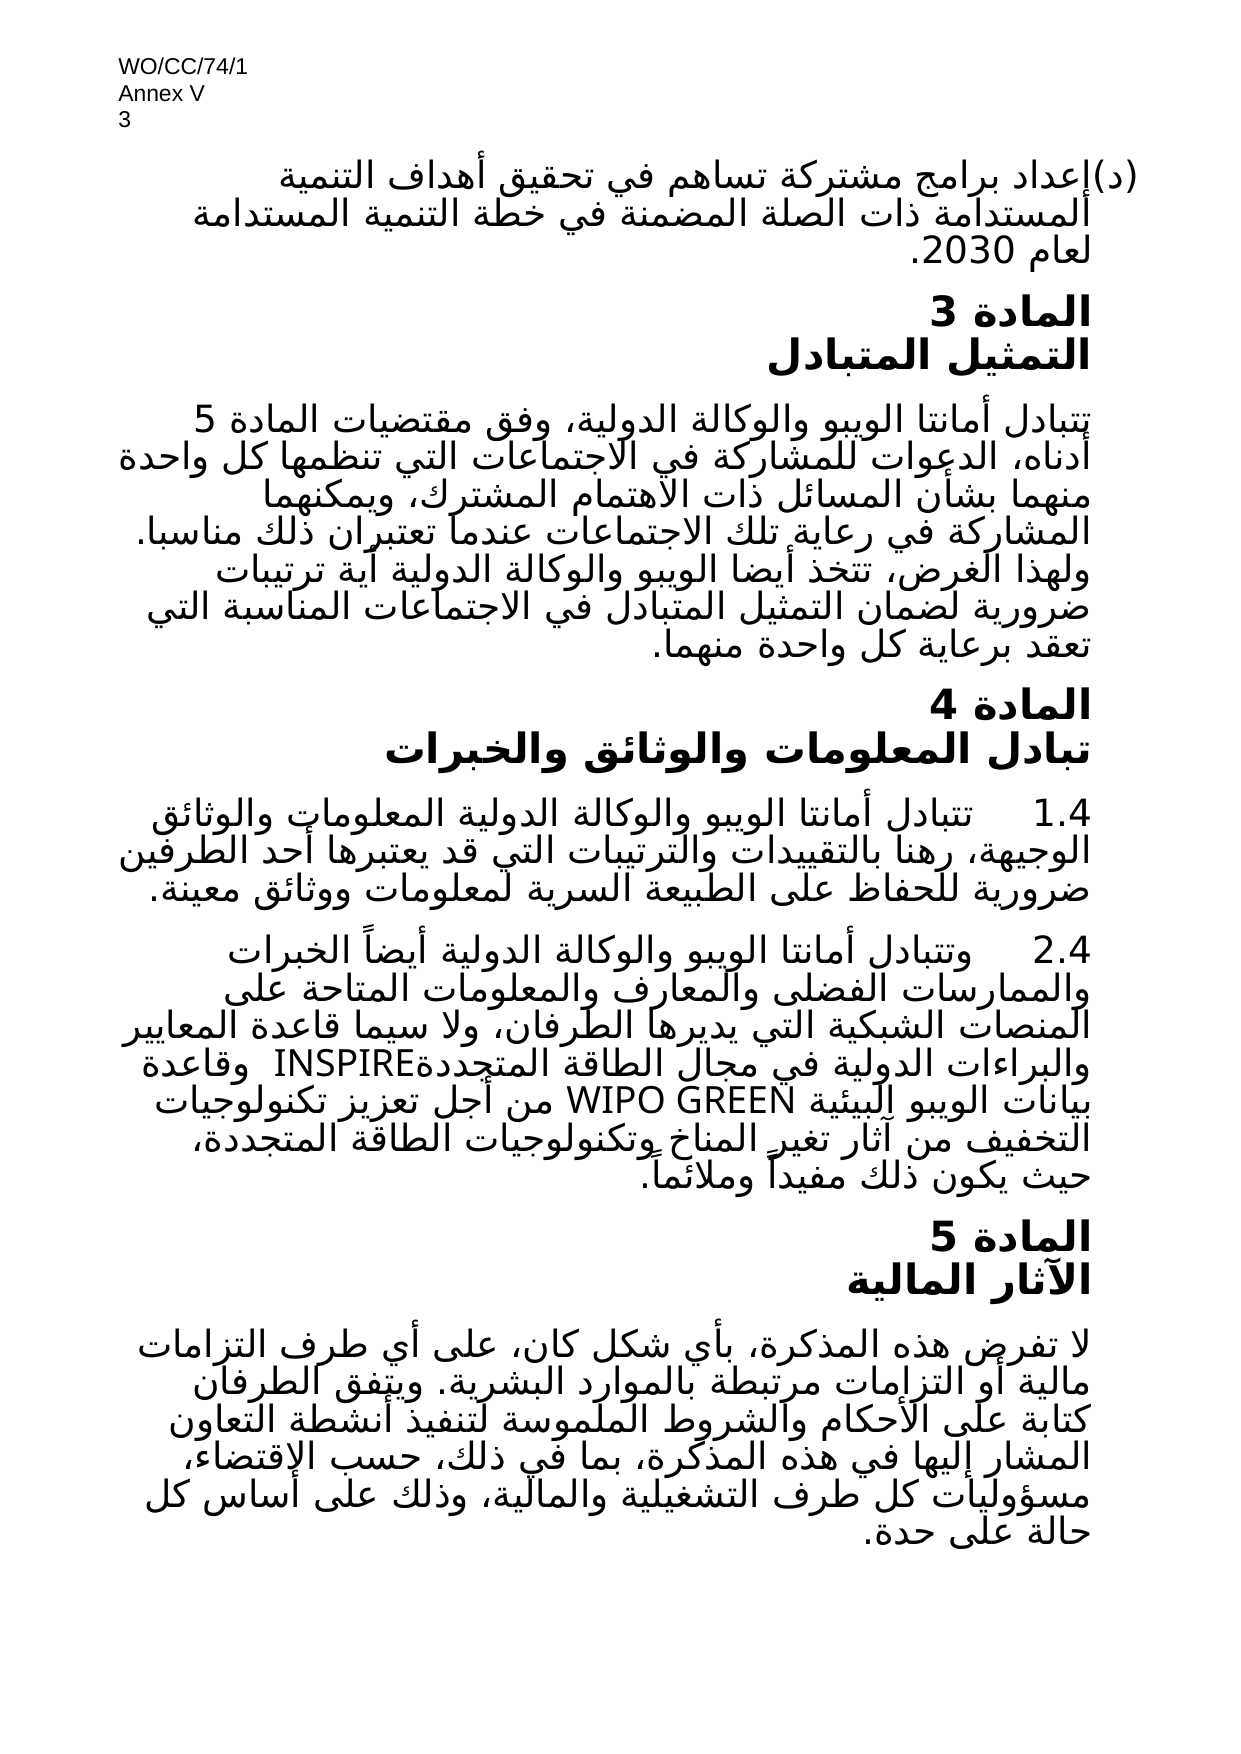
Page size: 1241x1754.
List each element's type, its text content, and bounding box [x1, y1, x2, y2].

text المادة 4 [118, 690, 1092, 727]
text لا تفرض هذه المذكرة، بأي شكل كان، على أي طرف التزامات مالية أو التزامات مرتبطة بالموارد البشرية. ويتفق الطرفان كتابة على الأحكام والشروط الملموسة لتنفيذ أنشطة التعاون المشار إليها في هذه المذكرة، بما في ذلك، حسب الاقتضاء، مسؤوليات كل طرف التشغيلية والمالية، وذلك على أساس كل حالة على حدة. [118, 1327, 1092, 1552]
text تبادل المعلومات والوثائق والخبرات [684, 733, 878, 771]
text 2.4 وتتبادل أمانتا الويبو والوكالة الدولية أيضاً الخبرات والممارسات الفضلى والمعارف والمعلومات المتاحة على المنصات الشبكية التي يديرها الطرفان، ولا سيما قاعدة المعايير والبراءات الدولية في مجال الطاقة المتجددةINSPIRE وقاعدة بيانات الويبو البيئية WIPO GREEN من أجل تعزيز تكنولوجيات التخفيف من آثار تغير المناخ وتكنولوجيات الطاقة المتجددة، حيث يكون ذلك مفيداً وملائماً. [118, 933, 1092, 1196]
text تبادل المعلومات والوثائق والخبرات [118, 733, 698, 771]
text المادة 5 [118, 1221, 1092, 1258]
list إعداد برامج مشتركة تساهم في تحقيق أهداف التنمية المستدامة ذات الصلة المضمنة في خطة التنمية المستدامة لعام 2030. [118, 158, 1093, 271]
text الآثار المالية [118, 1265, 1092, 1302]
text المادة 3 [118, 296, 1092, 333]
text تبادل المعلومات والوثائق والخبرات [864, 733, 1092, 771]
text تتبادل أمانتا الويبو والوكالة الدولية، وفق مقتضيات المادة 5 أدناه، الدعوات للمشاركة في الاجتماعات التي تنظمها كل واحدة منهما بشأن المسائل ذات الاهتمام المشترك، ويمكنهما المشاركة في رعاية تلك الاجتماعات عندما تعتبران ذلك مناسبا. ولهذا الغرض، تتخذ أيضا الويبو والوكالة الدولية أية ترتيبات ضرورية لضمان التمثيل المتبادل في الاجتماعات المناسبة التي تعقد برعاية كل واحدة منهما. [118, 402, 1092, 665]
text التمثيل المتبادل [118, 340, 1092, 377]
text 1.4 تتبادل أمانتا الويبو والوكالة الدولية المعلومات والوثائق الوجيهة، رهنا بالتقييدات والترتيبات التي قد يعتبرها أحد الطرفين ضرورية للحفاظ على الطبيعة السرية لمعلومات ووثائق معينة. [118, 796, 1092, 908]
